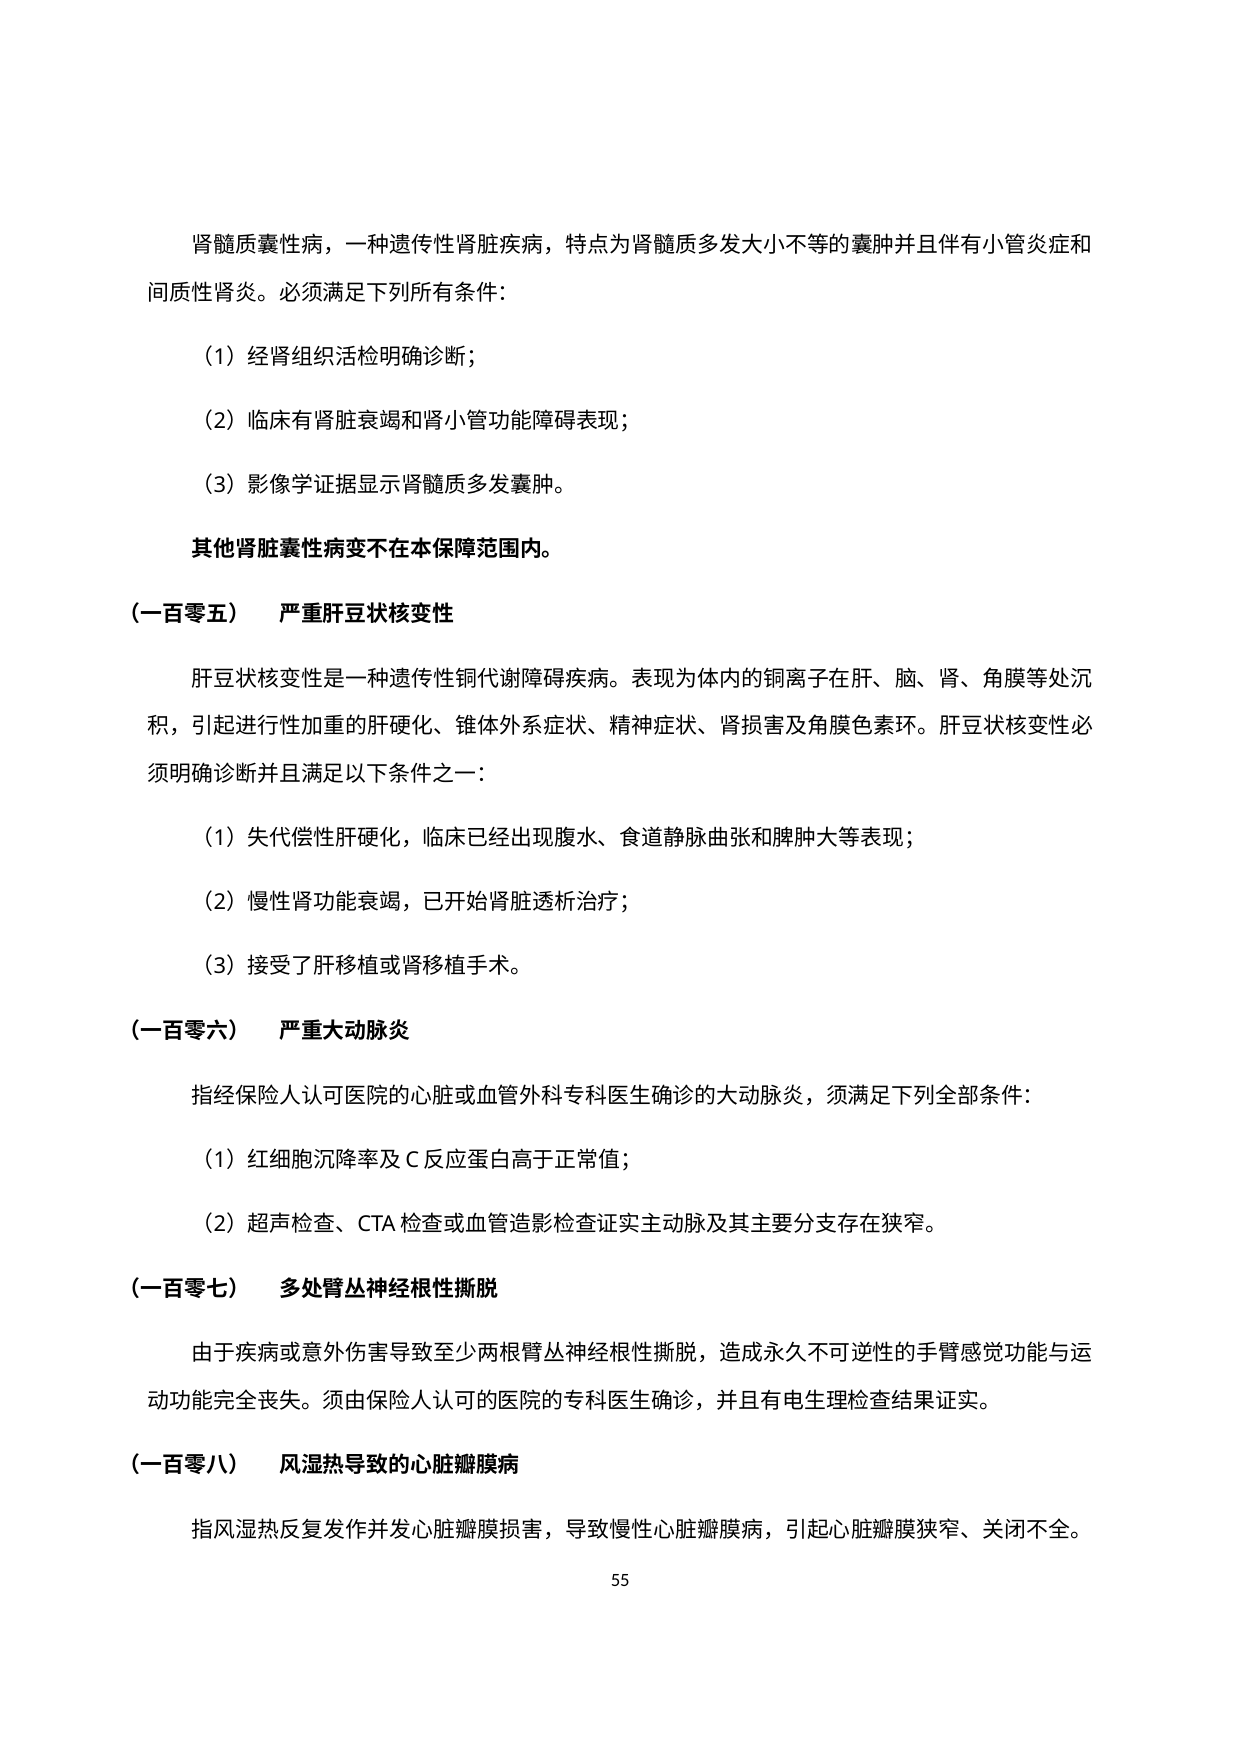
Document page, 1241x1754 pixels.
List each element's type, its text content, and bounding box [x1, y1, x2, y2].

text （1）失代偿性肝硬化，临床已经出现腹水、食道静脉曲张和脾肿大等表现； [148, 820, 1093, 852]
text 指经保险人认可医院的心脏或血管外科专科医生确诊的大动脉炎，须满足下列全部条件： [148, 1078, 1093, 1109]
list 多处臂丛神经根性撕脱 [119, 1270, 1093, 1303]
text 肾髓质囊性病，一种遗传性肾脏疾病，特点为肾髓质多发大小不等的囊肿并且伴有小管炎症和间质性肾炎。必须满足下列所有条件： [148, 227, 1093, 306]
text （3）接受了肝移植或肾移植手术。 [148, 948, 1093, 980]
text 由于疾病或意外伤害导致至少两根臂丛神经根性撕脱，造成永久不可逆性的手臂感觉功能与运动功能完全丧失。须由保险人认可的医院的专科医生确诊，并且有电生理检查结果证实。 [148, 1335, 1093, 1414]
text （2）临床有肾脏衰竭和肾小管功能障碍表现； [148, 403, 1093, 435]
text （1）红细胞沉降率及C反应蛋白高于正常值； [148, 1142, 1093, 1173]
text （1）经肾组织活检明确诊断； [148, 339, 1093, 370]
list 严重大动脉炎 [119, 1013, 1093, 1045]
list 风湿热导致的心脏瓣膜病 [119, 1447, 1093, 1479]
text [148, 1512, 1093, 1544]
text 其他肾脏囊性病变不在本保障范围内。 [148, 531, 1093, 563]
text （2）慢性肾功能衰竭，已开始肾脏透析治疗； [148, 884, 1093, 916]
text （2）超声检查、CTA检查或血管造影检查证实主动脉及其主要分支存在狭窄。 [148, 1206, 1093, 1238]
text （3）影像学证据显示肾髓质多发囊肿。 [148, 467, 1093, 499]
list 严重肝豆状核变性 [119, 596, 1093, 628]
text 肝豆状核变性是一种遗传性铜代谢障碍疾病。表现为体内的铜离子在肝、脑、肾、角膜等处沉积，引起进行性加重的肝硬化、锥体外系症状、精神症状、肾损害及角膜色素环。肝豆状核变性必须明确诊断并且满足以下条件之一： [148, 661, 1093, 787]
